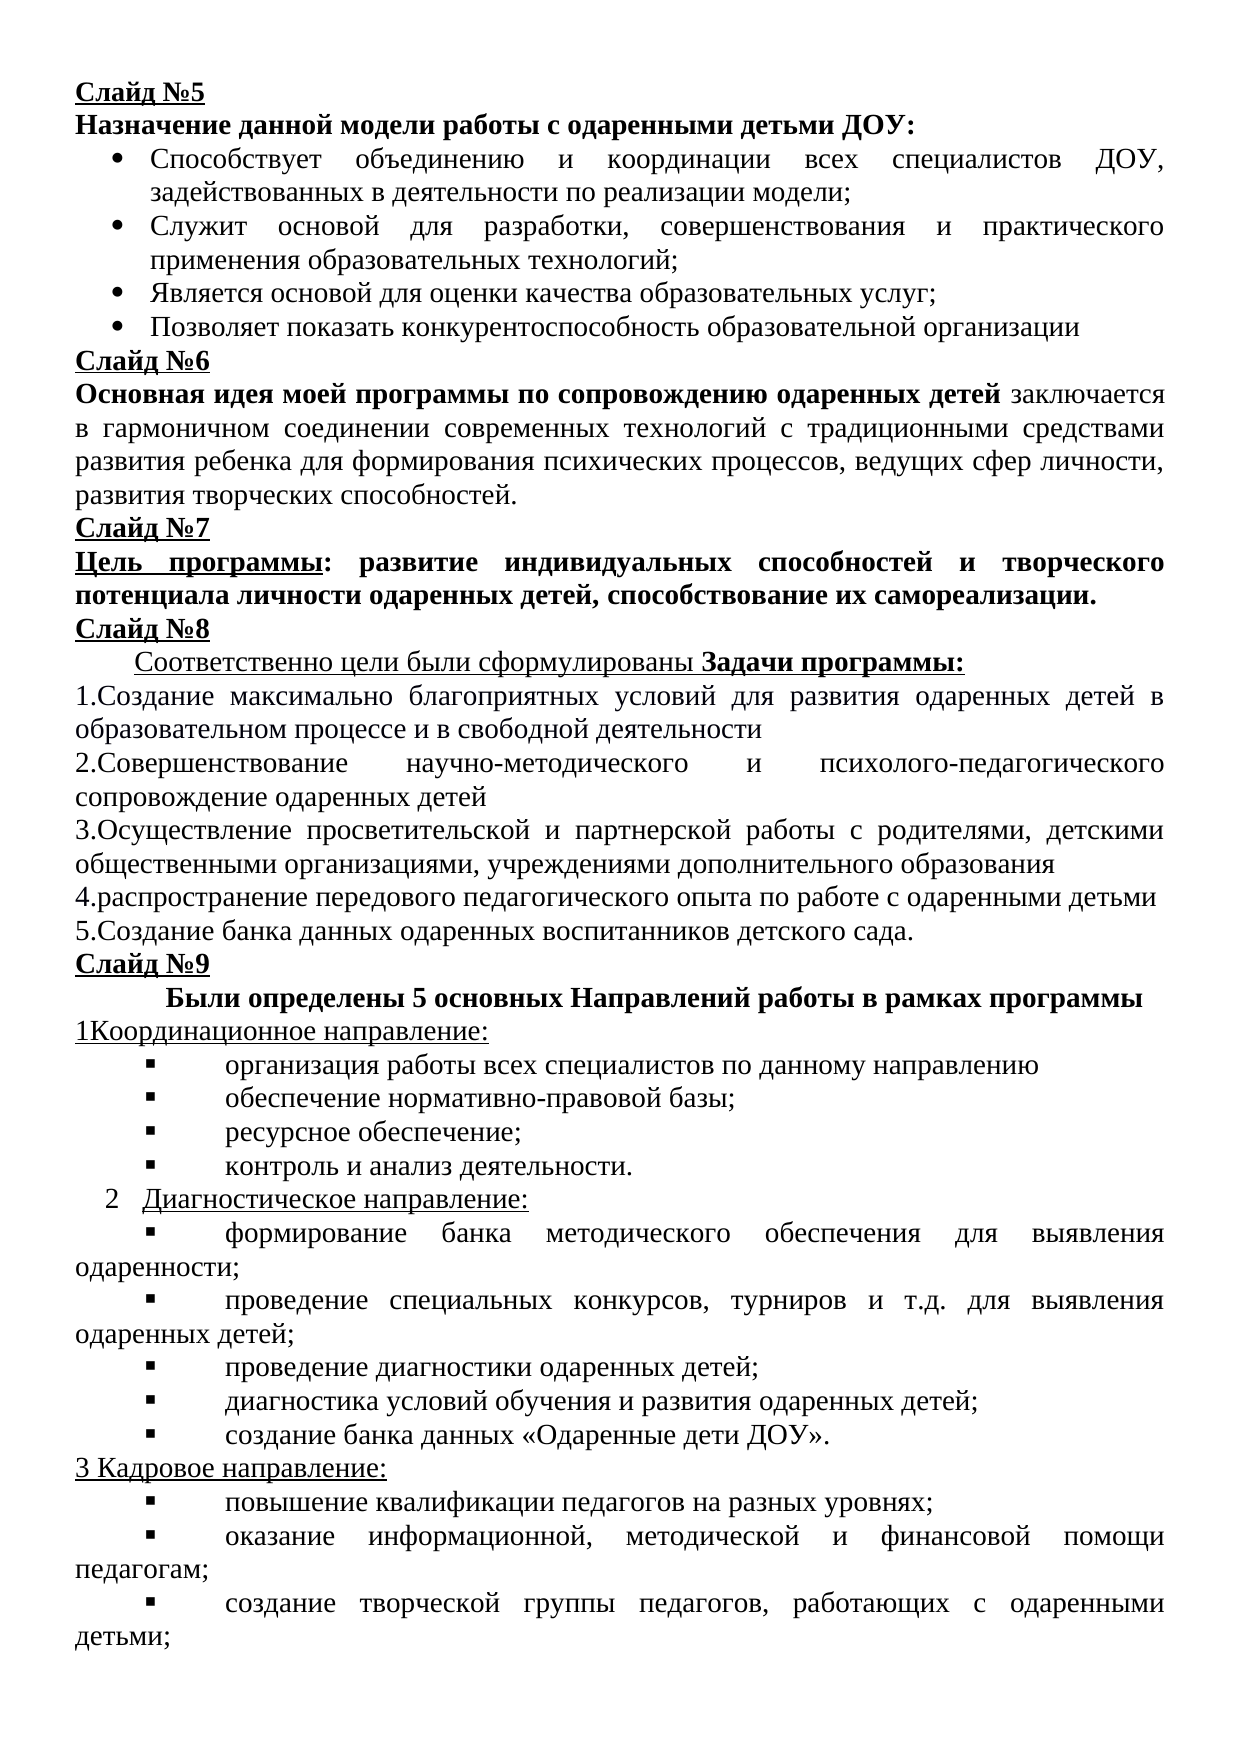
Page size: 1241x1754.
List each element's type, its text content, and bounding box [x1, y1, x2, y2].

text 1Координационное направление: [75, 1013, 1165, 1047]
list Служит основой для разработки, совершенствования и практического применения образовательных технологий; [112, 208, 1165, 275]
list диагностика условий обучения и развития одаренных детей; [75, 1383, 1165, 1417]
text 3 Кадровое направление: [75, 1450, 1165, 1484]
list повышение квалификации педагогов на разных уровнях; [75, 1484, 1165, 1518]
text Слайд №5 [75, 75, 1165, 107]
text Были определены 5 основных Направлений работы в рамках программы [75, 980, 1165, 1013]
text Слайд №7 [75, 510, 1165, 544]
list оказание информационной, методической и финансовой помощи педагогам; [75, 1518, 1165, 1585]
text 1.Создание максимально благоприятных условий для развития одаренных детей в образовательном процессе и в свободной деятельности [75, 678, 1165, 745]
list организация работы всех специалистов по данному направлению [75, 1047, 1165, 1081]
list ресурсное обеспечение; [75, 1114, 1165, 1148]
list формирование банка методического обеспечения для выявления одаренности; [75, 1215, 1165, 1282]
text Назначение данной модели работы с одаренными детьми ДОУ: [75, 107, 1165, 141]
list обеспечение нормативно-правовой базы; [75, 1081, 1165, 1114]
list создание творческой группы педагогов, работающих с одаренными детьми; [75, 1585, 1165, 1652]
text 2.Совершенствование научно-методического и психолого-педагогического сопровождение одаренных детей [75, 745, 1165, 812]
text Цель программы: развитие индивидуальных способностей и творческого потенциала личности одаренных детей, способствование их самореализации. [75, 544, 1165, 611]
list контроль и анализ деятельности. [75, 1148, 1165, 1182]
list Позволяет показать конкурентоспособность образовательной организации [112, 309, 1165, 343]
text Слайд №9 [75, 946, 1165, 980]
text Соответственно цели были сформулированы Задачи программы: [75, 644, 1165, 678]
text Слайд №8 [75, 611, 1165, 644]
list создание банка данных «Одаренные дети ДОУ». [75, 1417, 1165, 1450]
list Способствует объединению и координации всех специалистов ДОУ, задействованных в деятельности по реализации модели; [112, 141, 1165, 208]
list проведение диагностики одаренных детей; [75, 1349, 1165, 1383]
text 5.Создание банка данных одаренных воспитанников детского сада. [75, 913, 1165, 946]
text 4.распространение передового педагогического опыта по работе с одаренными детьми [75, 879, 1165, 913]
list проведение специальных конкурсов, турниров и т.д. для выявления одаренных детей; [75, 1282, 1165, 1349]
list Диагностическое направление: [104, 1182, 1165, 1215]
text 3.Осуществление просветительской и партнерской работы с родителями, детскими общественными организациями, учреждениями дополнительного образования [75, 812, 1165, 879]
list Является основой для оценки качества образовательных услуг; [112, 275, 1165, 309]
text Основная идея моей программы по сопровождению одаренных детей заключается в гармоничном соединении современных технологий с традиционными средствами развития ребенка для формирования психических процессов, ведущих сфер личности, развития творческих способностей. [75, 376, 1165, 510]
text Слайд №6 [75, 343, 1165, 376]
